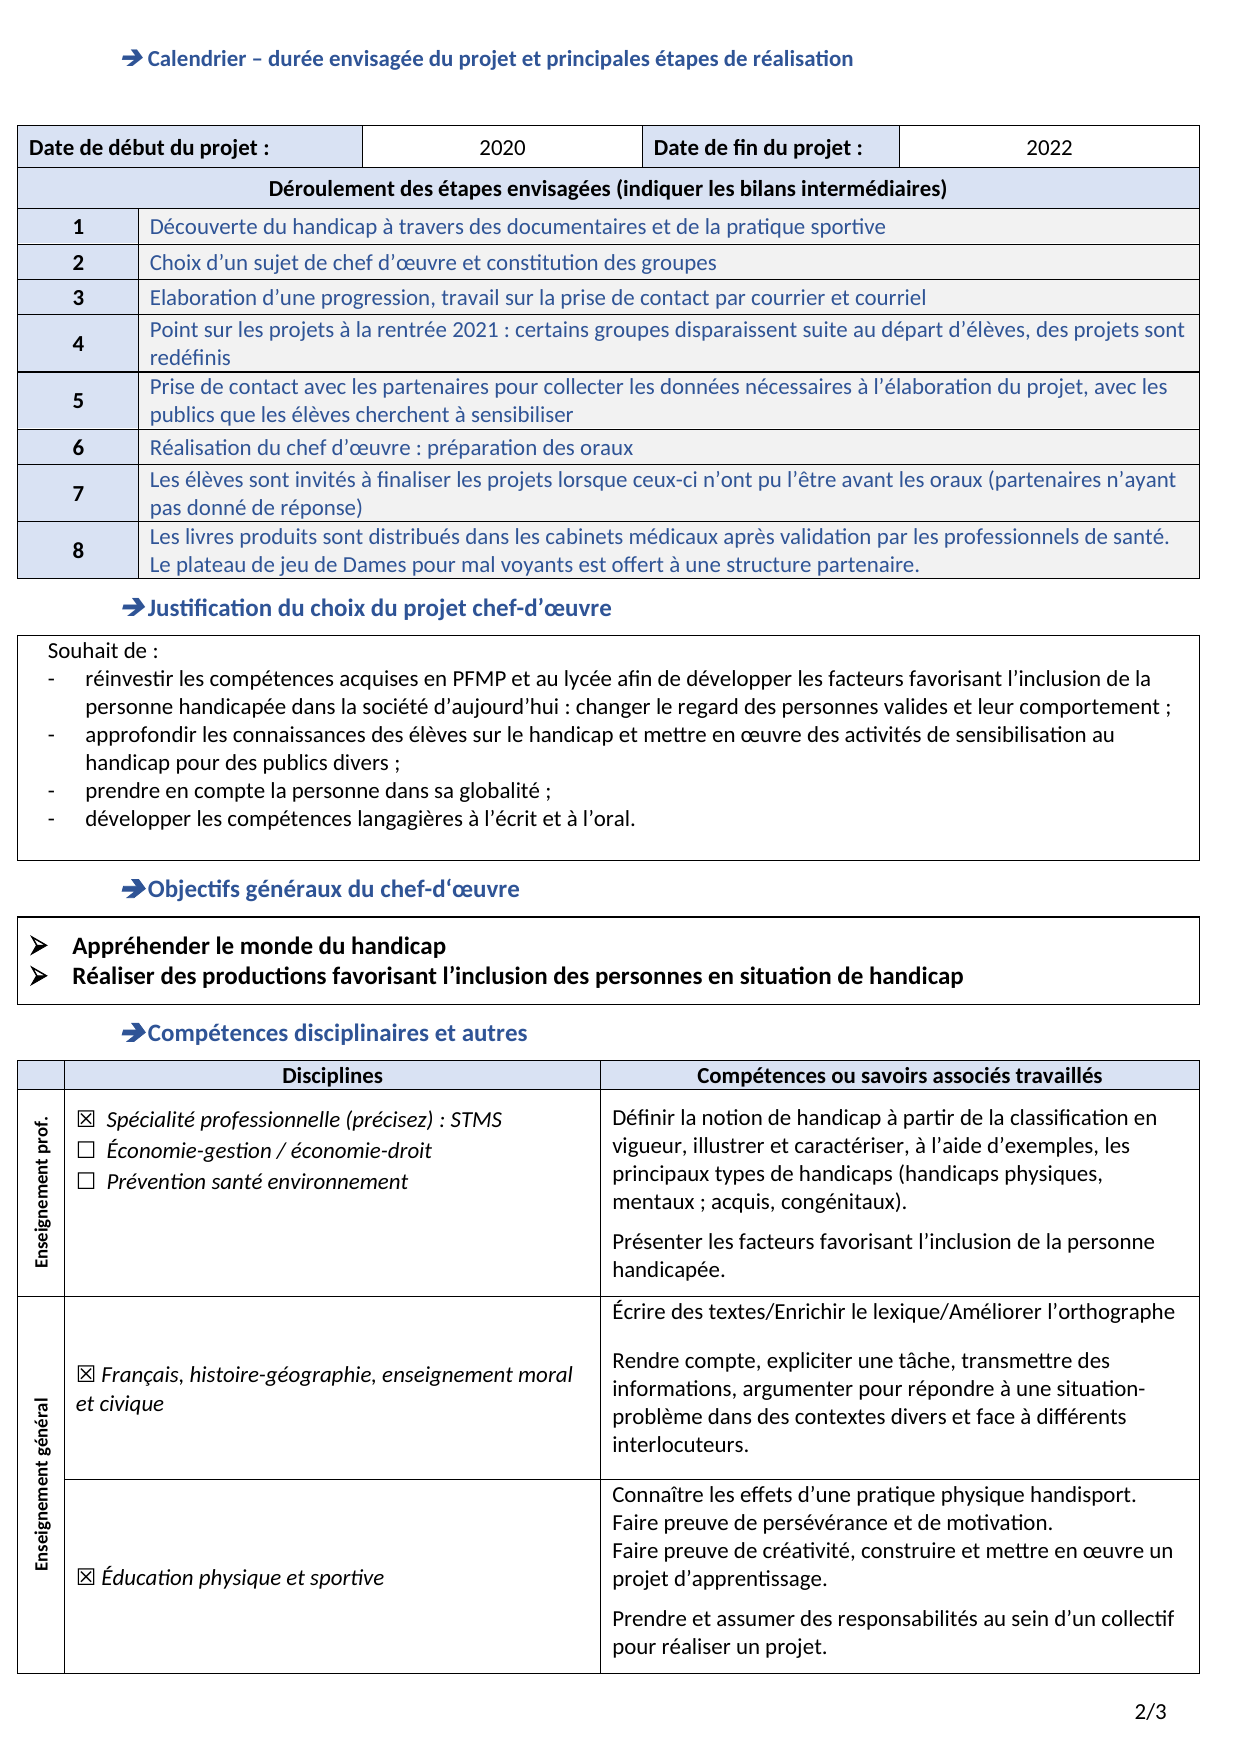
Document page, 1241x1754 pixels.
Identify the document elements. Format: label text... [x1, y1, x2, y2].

table_cell 6 [18, 430, 138, 464]
table_cell Prise de contact avec les partenaires pour collecter les données nécessaires à l’élaboration du projet, avec les publics que les élèves cherchent à sensibiliser [139, 373, 1199, 428]
table_cell Enseignement général [18, 1297, 64, 1673]
table_cell Écrire des textes/Enrichir le lexique/Améliorer l’orthographe Rendre compte, expliciter une tâche, transmettre des informations, argumenter pour répondre à une situation-problème dans des contextes divers et face à différents interlocuteurs. [601, 1297, 1199, 1479]
table_cell 3 [18, 280, 138, 314]
table_cell 8 [18, 522, 138, 578]
table_header Souhait de : réinvestir les compétences acquises en PFMP et au lycée afin de développer les facteurs favorisant l’inclusion de la personne handicapée dans la société d’aujourd’hui : changer le regard des personnes valides et leur comportement ; approfondir les connaissances des élèves sur le handicap et mettre en œuvre des activités de sensibilisation au handicap pour des publics divers ; prendre en compte la personne dans sa globalité ; développer les compétences langagières à l’écrit et à l’oral. [18, 636, 1199, 860]
table_cell 2 [18, 245, 138, 279]
table_cell Définir la notion de handicap à partir de la classification en vigueur, illustrer et caractériser, à l’aide d’exemples, les principaux types de handicaps (handicaps physiques, mentaux ; acquis, congénitaux). Présenter les facteurs favorisant l’inclusion de la personne handicapée. [601, 1090, 1199, 1296]
list Objectifs généraux du chef-d‘œuvre [118, 873, 1196, 904]
table_cell Connaître les effets d’une pratique physique handisport. Faire preuve de persévérance et de motivation. Faire preuve de créativité, construire et mettre en œuvre un projet d’apprentissage. Prendre et assumer des responsabilités au sein d’un collectif pour réaliser un projet. [601, 1480, 1199, 1673]
list Calendrier – durée envisagée du projet et principales étapes de réalisation [118, 44, 1196, 72]
table_cell 1 [18, 209, 138, 243]
table_header 2022 [900, 126, 1199, 167]
table_cell Enseignement prof. [18, 1090, 64, 1296]
table_header Appréhender le monde du handicap Réaliser des productions favorisant l’inclusion des personnes en situation de handicap [18, 918, 1199, 1003]
table_cell Choix d’un sujet de chef d’œuvre et constitution des groupes [139, 245, 1199, 279]
table_header Disciplines [65, 1061, 600, 1089]
table_cell Les élèves sont invités à finaliser les projets lorsque ceux-ci n’ont pu l’être avant les oraux (partenaires n’ayant pas donné de réponse) [139, 465, 1199, 521]
table_header [18, 1061, 64, 1089]
list Compétences disciplinaires et autres [118, 1017, 1196, 1048]
table_cell Spécialité professionnelle (précisez) : STMS Économie-gestion / économie-droit Prévention santé environnement [65, 1090, 600, 1296]
table_cell Elaboration d’une progression, travail sur la prise de contact par courrier et courriel [139, 280, 1199, 314]
table_header 2020 [363, 126, 642, 167]
table_cell Français, histoire-géographie, enseignement moral et civique [65, 1297, 600, 1479]
table_cell 5 [18, 373, 138, 428]
table_cell Les livres produits sont distribués dans les cabinets médicaux après validation par les professionnels de santé. Le plateau de jeu de Dames pour mal voyants est offert à une structure partenaire. [139, 522, 1199, 578]
table_header Compétences ou savoirs associés travaillés [601, 1061, 1199, 1089]
table_header Date de début du projet : [18, 126, 362, 167]
table_cell 4 [18, 315, 138, 371]
table_cell Découverte du handicap à travers des documentaires et de la pratique sportive [139, 209, 1199, 243]
table_cell Réalisation du chef d’œuvre : préparation des oraux [139, 430, 1199, 464]
table_header Date de fin du projet : [643, 126, 899, 167]
table_cell 7 [18, 465, 138, 521]
list Justification du choix du projet chef-d’œuvre [118, 592, 1196, 622]
table_cell Déroulement des étapes envisagées (indiquer les bilans intermédiaires) [18, 168, 1199, 208]
table_cell Point sur les projets à la rentrée 2021 : certains groupes disparaissent suite au départ d’élèves, des projets sont redéfinis [139, 315, 1199, 371]
table_cell Éducation physique et sportive [65, 1480, 600, 1673]
